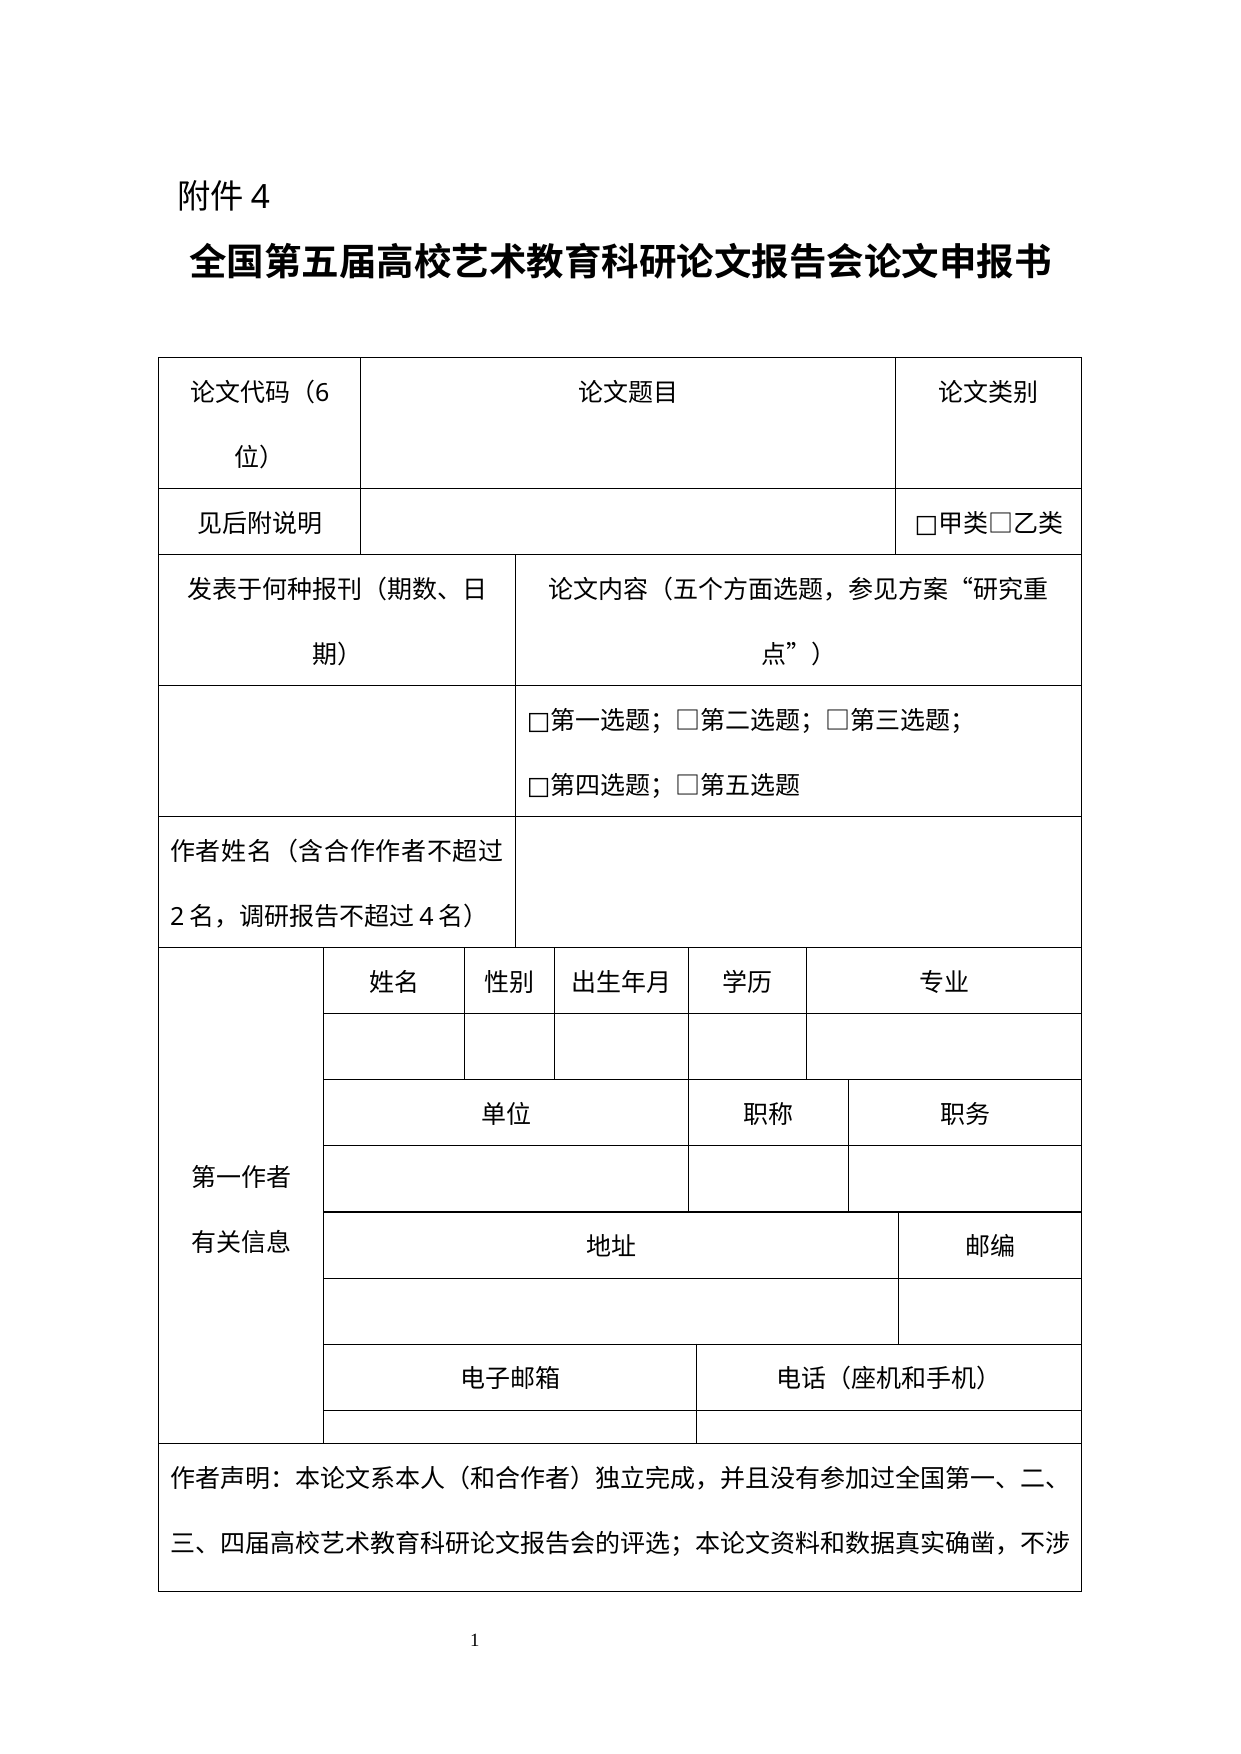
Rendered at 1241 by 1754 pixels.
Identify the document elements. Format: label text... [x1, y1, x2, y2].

table_cell [807, 1014, 1081, 1079]
table_cell [697, 1411, 1081, 1443]
table_cell [849, 1146, 1081, 1211]
table_cell [324, 1411, 696, 1443]
table_cell □第一选题；□第二选题；□第三选题； □第四选题；□第五选题 [516, 686, 1081, 816]
table_cell [324, 1279, 898, 1343]
table_cell 发表于何种报刊（期数、日期） [159, 555, 515, 685]
table_cell 论文内容（五个方面选题，参见方案“研究重点”） [516, 555, 1081, 685]
table_cell [899, 1279, 1081, 1343]
table_cell [689, 1014, 806, 1079]
table_cell 单位 [324, 1080, 688, 1145]
table_cell 见后附说明 [159, 489, 360, 554]
table_cell 职务 [849, 1080, 1081, 1145]
table_cell 电子邮箱 [324, 1345, 696, 1409]
table_cell 第一作者 有关信息 [159, 948, 323, 1443]
table_header 论文代码（6位） [159, 358, 360, 488]
table_cell □甲类□乙类 [896, 489, 1081, 554]
table_cell 职称 [689, 1080, 848, 1145]
table_cell 地址 [324, 1213, 898, 1277]
table_cell 姓名 [324, 948, 464, 1013]
table_cell [465, 1014, 554, 1079]
table_cell [516, 817, 1081, 947]
table_cell [555, 1014, 688, 1079]
table_cell 性别 [465, 948, 554, 1013]
table_header 论文类别 [896, 358, 1081, 488]
table_cell 邮编 [899, 1213, 1081, 1277]
table_cell 学历 [689, 948, 806, 1013]
table_cell [159, 686, 515, 816]
table_cell [361, 489, 895, 554]
table_cell [689, 1146, 848, 1211]
text 附件4 [177, 162, 1063, 227]
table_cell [159, 1444, 1081, 1591]
table_cell [324, 1146, 688, 1211]
table_cell 出生年月 [555, 948, 688, 1013]
table_cell 专业 [807, 948, 1081, 1013]
table_cell 电话（座机和手机） [697, 1345, 1081, 1409]
table_cell 作者姓名（含合作作者不超过2名，调研报告不超过4名） [159, 817, 515, 947]
table_cell [324, 1014, 464, 1079]
text 全国第五届高校艺术教育科研论文报告会论文申报书 [177, 227, 1063, 292]
table_header 论文题目 [361, 358, 895, 488]
